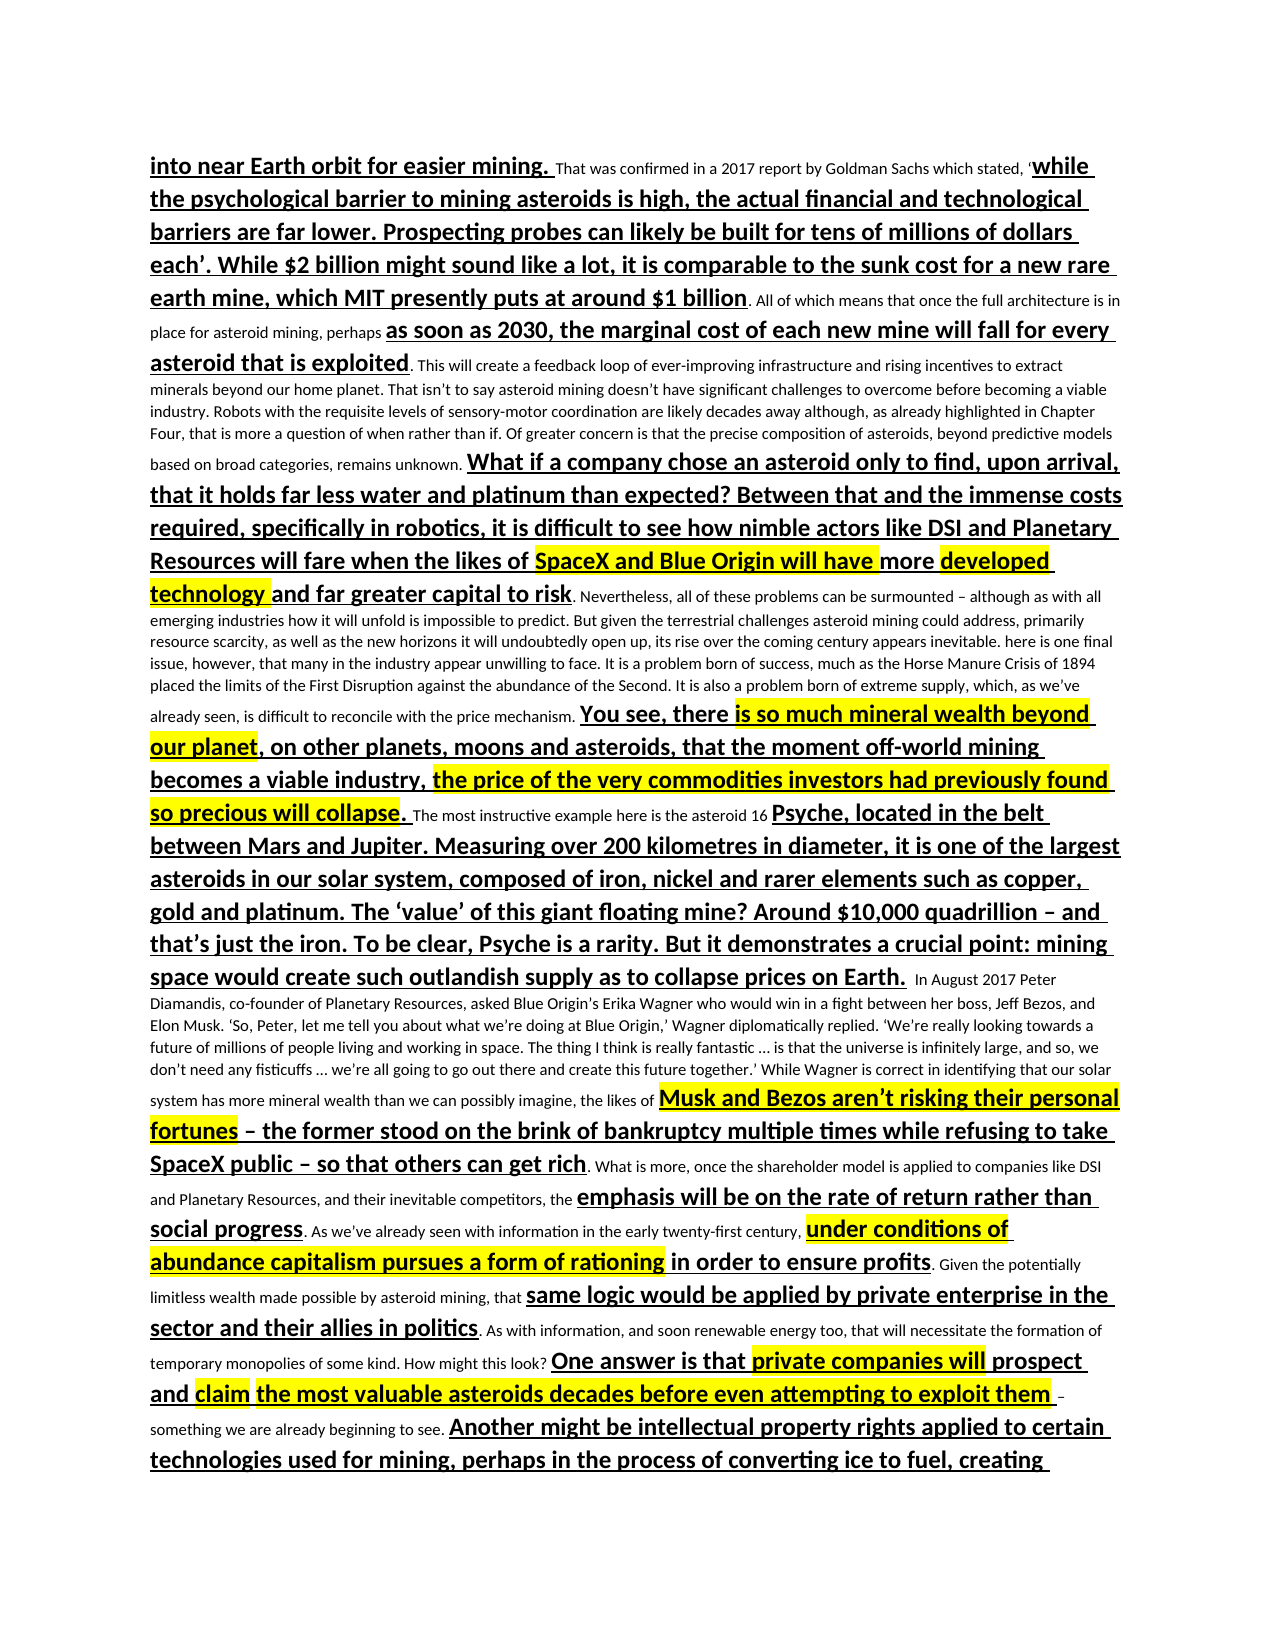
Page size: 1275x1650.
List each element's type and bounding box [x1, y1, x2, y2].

text [150, 150, 1125, 1474]
